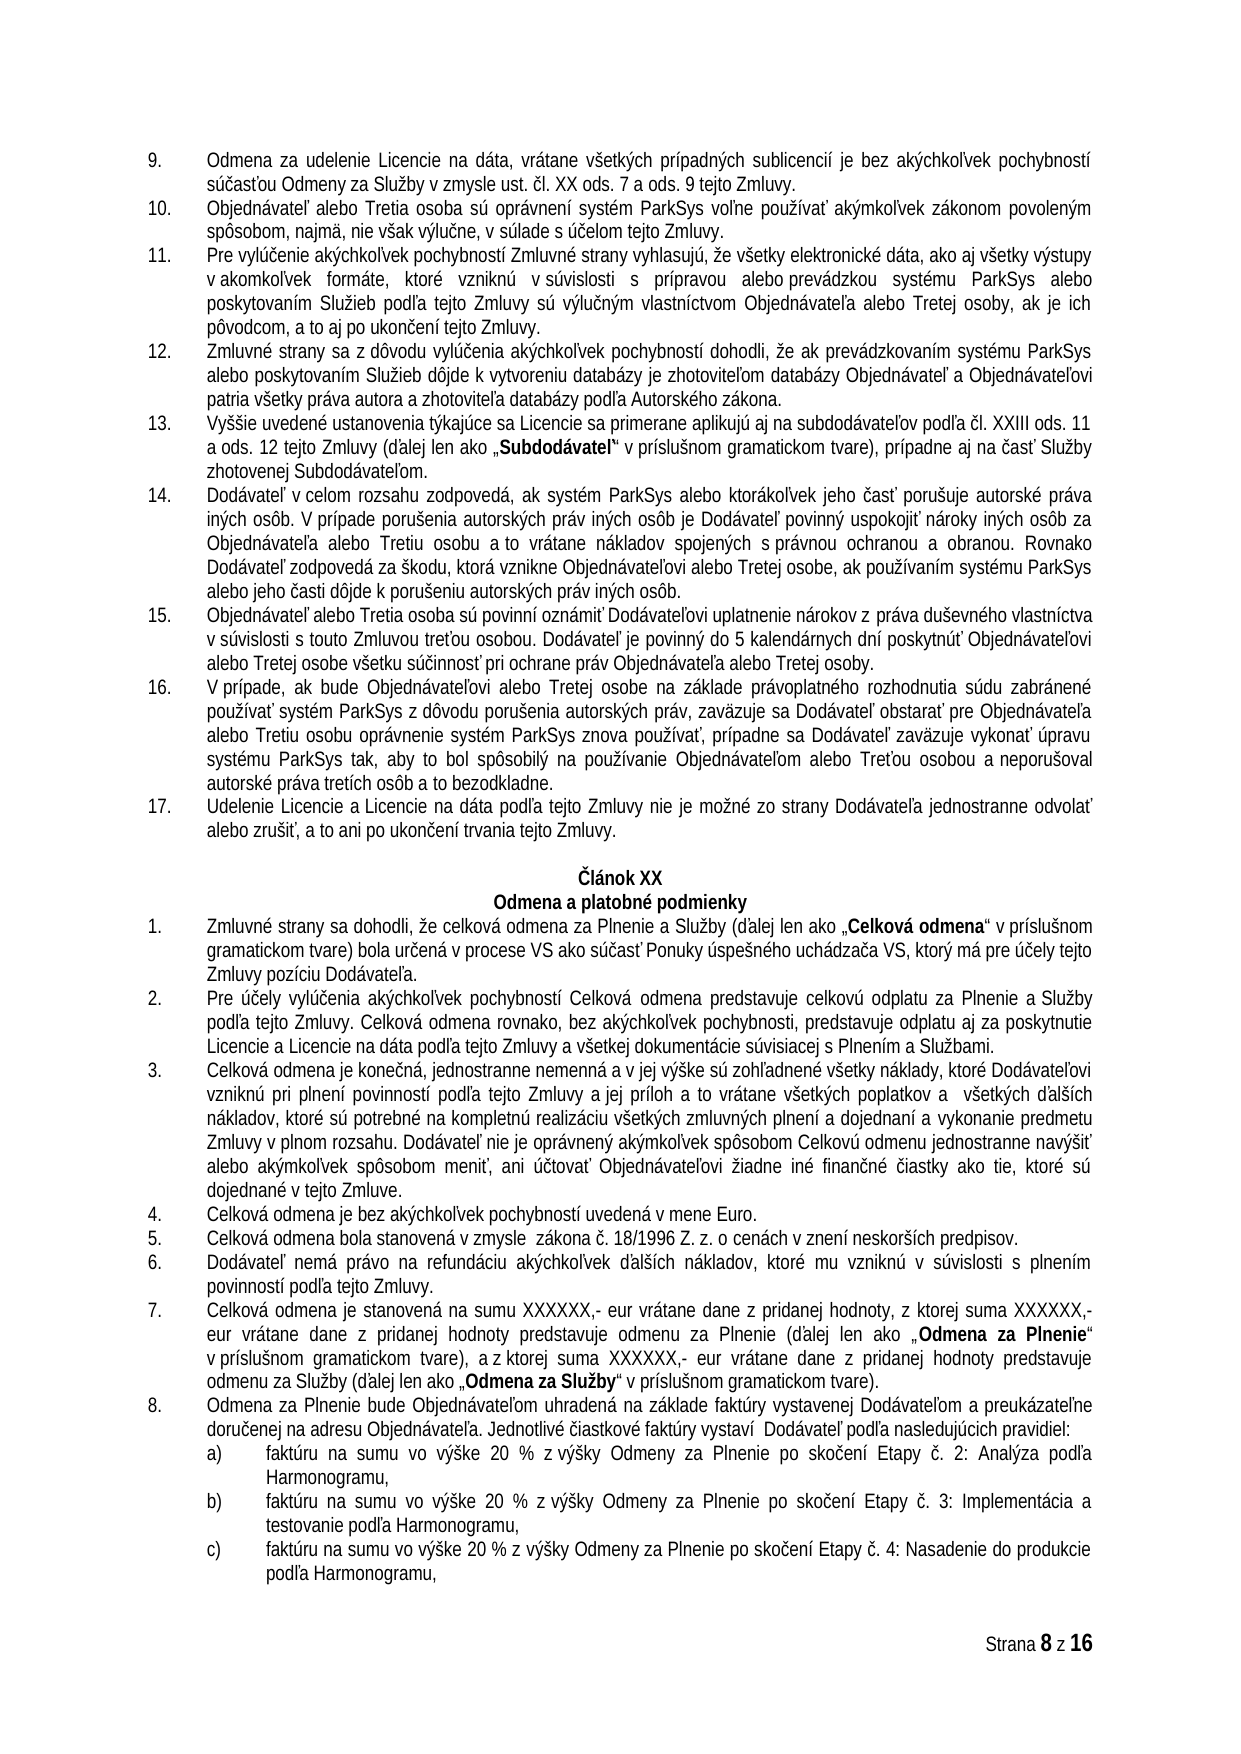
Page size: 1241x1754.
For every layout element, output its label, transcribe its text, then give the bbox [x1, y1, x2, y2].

list Celková odmena bola stanovená v zmysle zákona č. 18/1996 Z. z. o cenách v znení neskorších predpisov. [148, 1226, 1093, 1250]
list Objednávateľ alebo Tretia osoba sú povinní oznámiť Dodávateľovi uplatnenie nárokov z práva duševného vlastníctva v súvislosti s touto Zmluvou treťou osobou. Dodávateľ je povinný do 5 kalendárnych dní poskytnúť Objednávateľovi alebo Tretej osobe všetku súčinnosť pri ochrane práv Objednávateľa alebo Tretej osoby. [148, 603, 1093, 675]
list V prípade, ak bude Objednávateľovi alebo Tretej osobe na základe právoplatného rozhodnutia súdu zabránené používať systém ParkSys z dôvodu porušenia autorských práv, zaväzuje sa Dodávateľ obstarať pre Objednávateľa alebo Tretiu osobu oprávnenie systém ParkSys znova používať, prípadne sa Dodávateľ zaväzuje vykonať úpravu systému ParkSys tak, aby to bol spôsobilý na používanie Objednávateľom alebo Treťou osobou a neporušoval autorské práva tretích osôb a to bezodkladne. [148, 675, 1093, 794]
list Udelenie Licencie a Licencie na dáta podľa tejto Zmluvy nie je možné zo strany Dodávateľa jednostranne odvolať alebo zrušiť, a to ani po ukončení trvania tejto Zmluvy. [148, 794, 1093, 842]
list Odmena za udelenie Licencie na dáta, vrátane všetkých prípadných sublicencií je bez akýchkoľvek pochybností súčasťou Odmeny za Služby v zmysle ust. čl. XX ods. 7 a ods. 9 tejto Zmluvy. [148, 148, 1093, 196]
list Odmena za Plnenie bude Objednávateľom uhradená na základe faktúry vystavenej Dodávateľom a preukázateľne doručenej na adresu Objednávateľa. Jednotlivé čiastkové faktúry vystaví Dodávateľ podľa nasledujúcich pravidiel: [148, 1393, 1093, 1441]
list Pre účely vylúčenia akýchkoľvek pochybností Celková odmena predstavuje celkovú odplatu za Plnenie a Služby podľa tejto Zmluvy. Celková odmena rovnako, bez akýchkoľvek pochybnosti, predstavuje odplatu aj za poskytnutie Licencie a Licencie na dáta podľa tejto Zmluvy a všetkej dokumentácie súvisiacej s Plnením a Službami. [148, 986, 1093, 1058]
list Dodávateľ v celom rozsahu zodpovedá, ak systém ParkSys alebo ktorákoľvek jeho časť porušuje autorské práva iných osôb. V prípade porušenia autorských práv iných osôb je Dodávateľ povinný uspokojiť nároky iných osôb za Objednávateľa alebo Tretiu osobu a to vrátane nákladov spojených s právnou ochranou a obranou. Rovnako Dodávateľ zodpovedá za škodu, ktorá vznikne Objednávateľovi alebo Tretej osobe, ak používaním systému ParkSys alebo jeho časti dôjde k porušeniu autorských práv iných osôb. [148, 483, 1093, 603]
list faktúru na sumu vo výške 20 % z výšky Odmeny za Plnenie po skočení Etapy č. 2: Analýza podľa Harmonogramu, [207, 1441, 1093, 1489]
list Zmluvné strany sa z dôvodu vylúčenia akýchkoľvek pochybností dohodli, že ak prevádzkovaním systému ParkSys alebo poskytovaním Služieb dôjde k vytvoreniu databázy je zhotoviteľom databázy Objednávateľ a Objednávateľovi patria všetky práva autora a zhotoviteľa databázy podľa Autorského zákona. [148, 339, 1093, 411]
list Celková odmena je bez akýchkoľvek pochybností uvedená v mene Euro. [148, 1202, 1093, 1226]
list faktúru na sumu vo výške 20 % z výšky Odmeny za Plnenie po skočení Etapy č. 4: Nasadenie do produkcie podľa Harmonogramu, [207, 1537, 1093, 1585]
list Pre vylúčenie akýchkoľvek pochybností Zmluvné strany vyhlasujú, že všetky elektronické dáta, ako aj všetky výstupy v akomkoľvek formáte, ktoré vzniknú v súvislosti s prípravou alebo prevádzkou systému ParkSys alebo poskytovaním Služieb podľa tejto Zmluvy sú výlučným vlastníctvom Objednávateľa alebo Tretej osoby, ak je ich pôvodcom, a to aj po ukončení tejto Zmluvy. [148, 243, 1093, 339]
text Článok XX [148, 866, 1093, 890]
list faktúru na sumu vo výške 20 % z výšky Odmeny za Plnenie po skočení Etapy č. 3: Implementácia a testovanie podľa Harmonogramu, [207, 1489, 1093, 1537]
list Celková odmena je stanovená na sumu XXXXXX,- eur vrátane dane z pridanej hodnoty, z ktorej suma XXXXXX,- eur vrátane dane z pridanej hodnoty predstavuje odmenu za Plnenie (ďalej len ako „Odmena za Plnenie“ v príslušnom gramatickom tvare), a z ktorej suma XXXXXX,- eur vrátane dane z pridanej hodnoty predstavuje odmenu za Služby (ďalej len ako „Odmena za Služby“ v príslušnom gramatickom tvare). [148, 1298, 1093, 1393]
list Dodávateľ nemá právo na refundáciu akýchkoľvek ďalších nákladov, ktoré mu vzniknú v súvislosti s plnením povinností podľa tejto Zmluvy. [148, 1250, 1093, 1298]
list Objednávateľ alebo Tretia osoba sú oprávnení systém ParkSys voľne používať akýmkoľvek zákonom povoleným spôsobom, najmä, nie však výlučne, v súlade s účelom tejto Zmluvy. [148, 196, 1093, 243]
text Odmena a platobné podmienky [148, 890, 1093, 914]
list Celková odmena je konečná, jednostranne nemenná a v jej výške sú zohľadnené všetky náklady, ktoré Dodávateľovi vzniknú pri plnení povinností podľa tejto Zmluvy a jej príloh a to vrátane všetkých poplatkov a všetkých ďalších nákladov, ktoré sú potrebné na kompletnú realizáciu všetkých zmluvných plnení a dojednaní a vykonanie predmetu Zmluvy v plnom rozsahu. Dodávateľ nie je oprávnený akýmkoľvek spôsobom Celkovú odmenu jednostranne navýšiť alebo akýmkoľvek spôsobom meniť, ani účtovať Objednávateľovi žiadne iné finančné čiastky ako tie, ktoré sú dojednané v tejto Zmluve. [148, 1058, 1093, 1202]
list Vyššie uvedené ustanovenia týkajúce sa Licencie sa primerane aplikujú aj na subdodávateľov podľa čl. XXIII ods. 11 a ods. 12 tejto Zmluvy (ďalej len ako „Subdodávateľ“ v príslušnom gramatickom tvare), prípadne aj na časť Služby zhotovenej Subdodávateľom. [148, 411, 1093, 483]
list Zmluvné strany sa dohodli, že celková odmena za Plnenie a Služby (ďalej len ako „Celková odmena“ v príslušnom gramatickom tvare) bola určená v procese VS ako súčasť Ponuky úspešného uchádzača VS, ktorý má pre účely tejto Zmluvy pozíciu Dodávateľa. [148, 914, 1093, 986]
